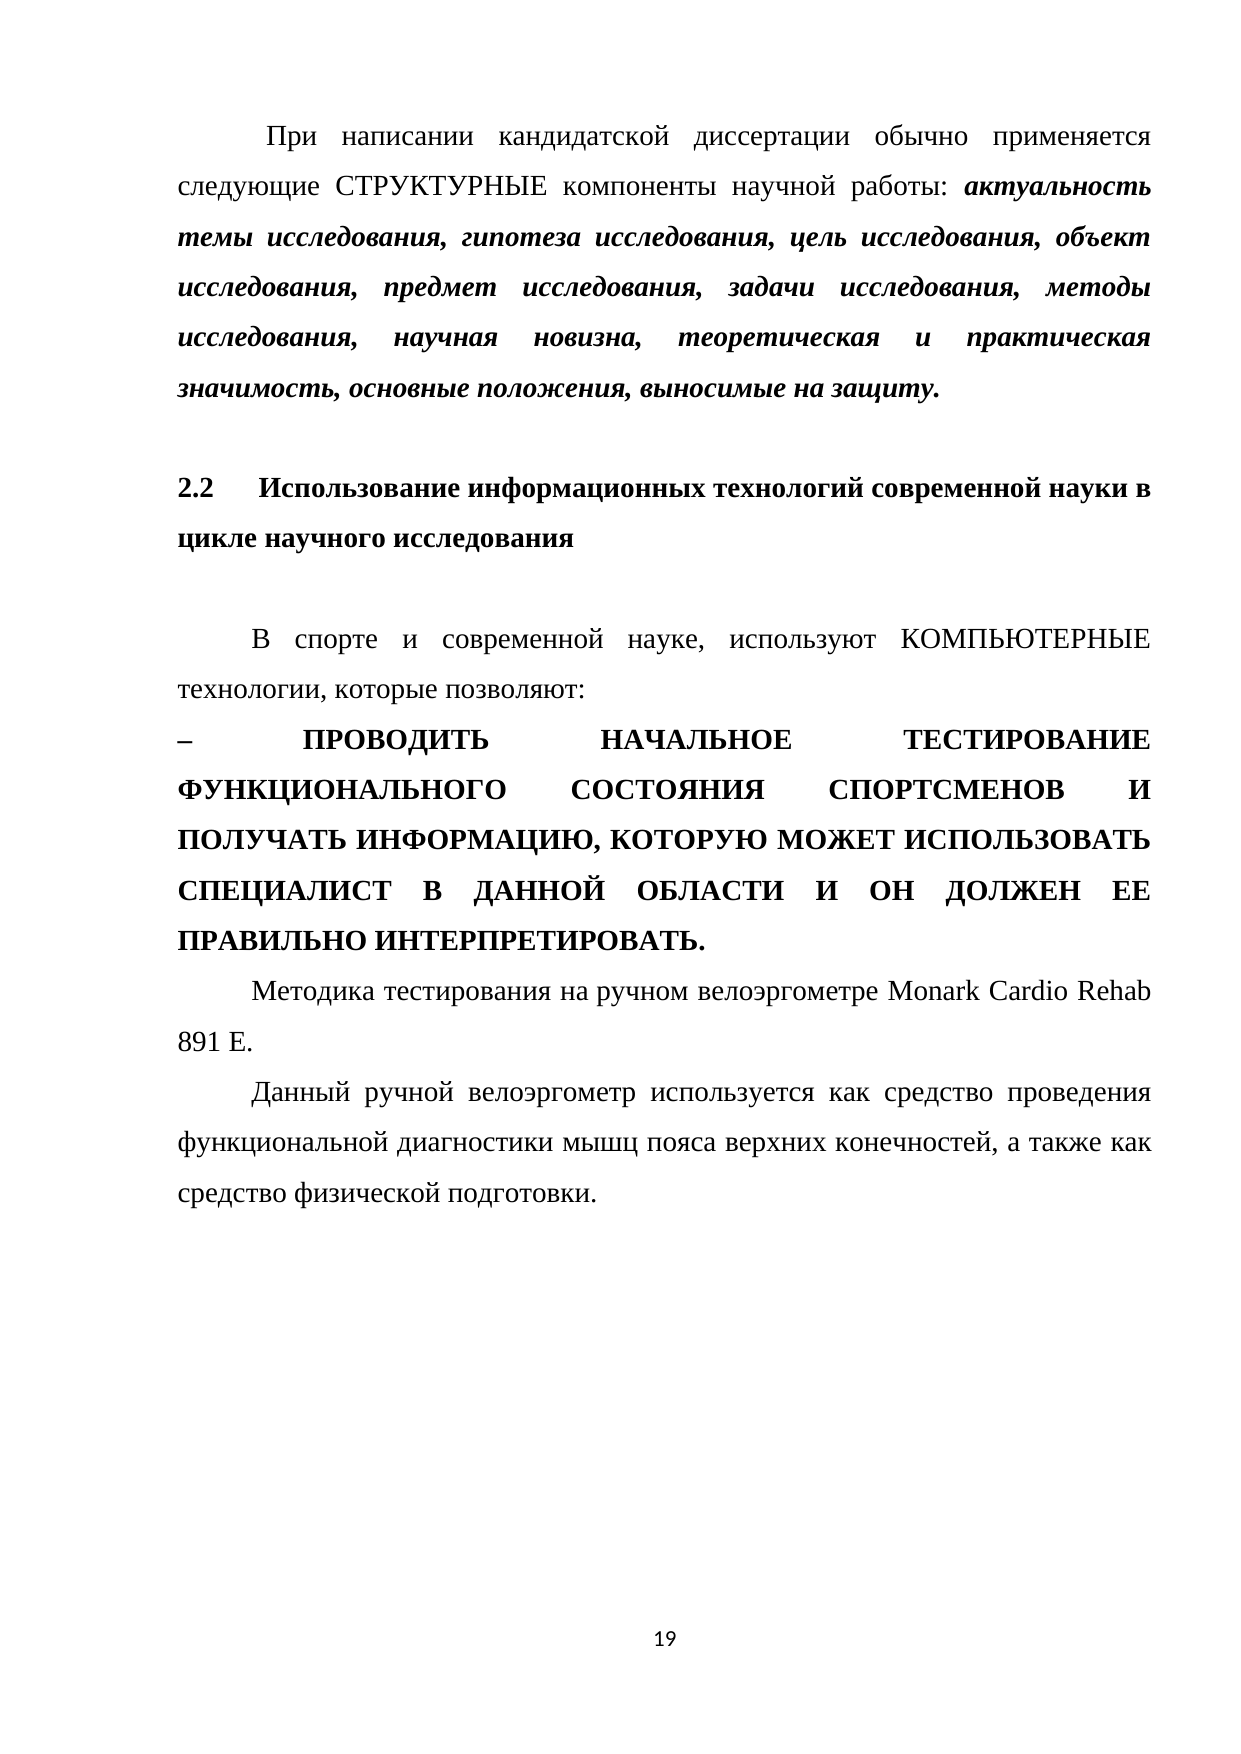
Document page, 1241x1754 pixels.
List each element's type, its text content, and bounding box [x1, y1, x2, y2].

subtitle Методика тестирования на ручном велоэргометре Monark Cardio Rehab 891 E. [177, 973, 1152, 1057]
text При написании кандидатской диссертации обычно применяется следующие СТРУКТУРНЫЕ компоненты научной работы: актуальность темы исследования, гипотеза исследования, цель исследования, объект исследования, предмет исследования, задачи исследования, методы исследования, научная новизна, теоретическая и практическая значимость, основные положения, выносимые на защиту. [177, 118, 1152, 403]
text Данный ручной велоэргометр используется как средство проведения функциональной диагностики мышц пояса верхних конечностей, а также как средство физической подготовки. [177, 1074, 1152, 1208]
text – ПРОВОДИТЬ НАЧАЛЬНОЕ ТЕСТИРОВАНИЕ ФУНКЦИОНАЛЬНОГО СОСТОЯНИЯ СПОРТСМЕНОВ И ПОЛУЧАТЬ ИНФОРМАЦИЮ, КОТОРУЮ МОЖЕТ ИСПОЛЬЗОВАТЬ СПЕЦИАЛИСТ В ДАННОЙ ОБЛАСТИ И ОН ДОЛЖЕН ЕЕ ПРАВИЛЬНО ИНТЕРПРЕТИРОВАТЬ. [177, 722, 1152, 957]
text В спорте и современной науке, используют КОМПЬЮТЕРНЫЕ технологии, которые позволяют: [177, 621, 1152, 705]
list Использование информационных технологий современной науки в цикле научного исследования [177, 470, 1152, 554]
